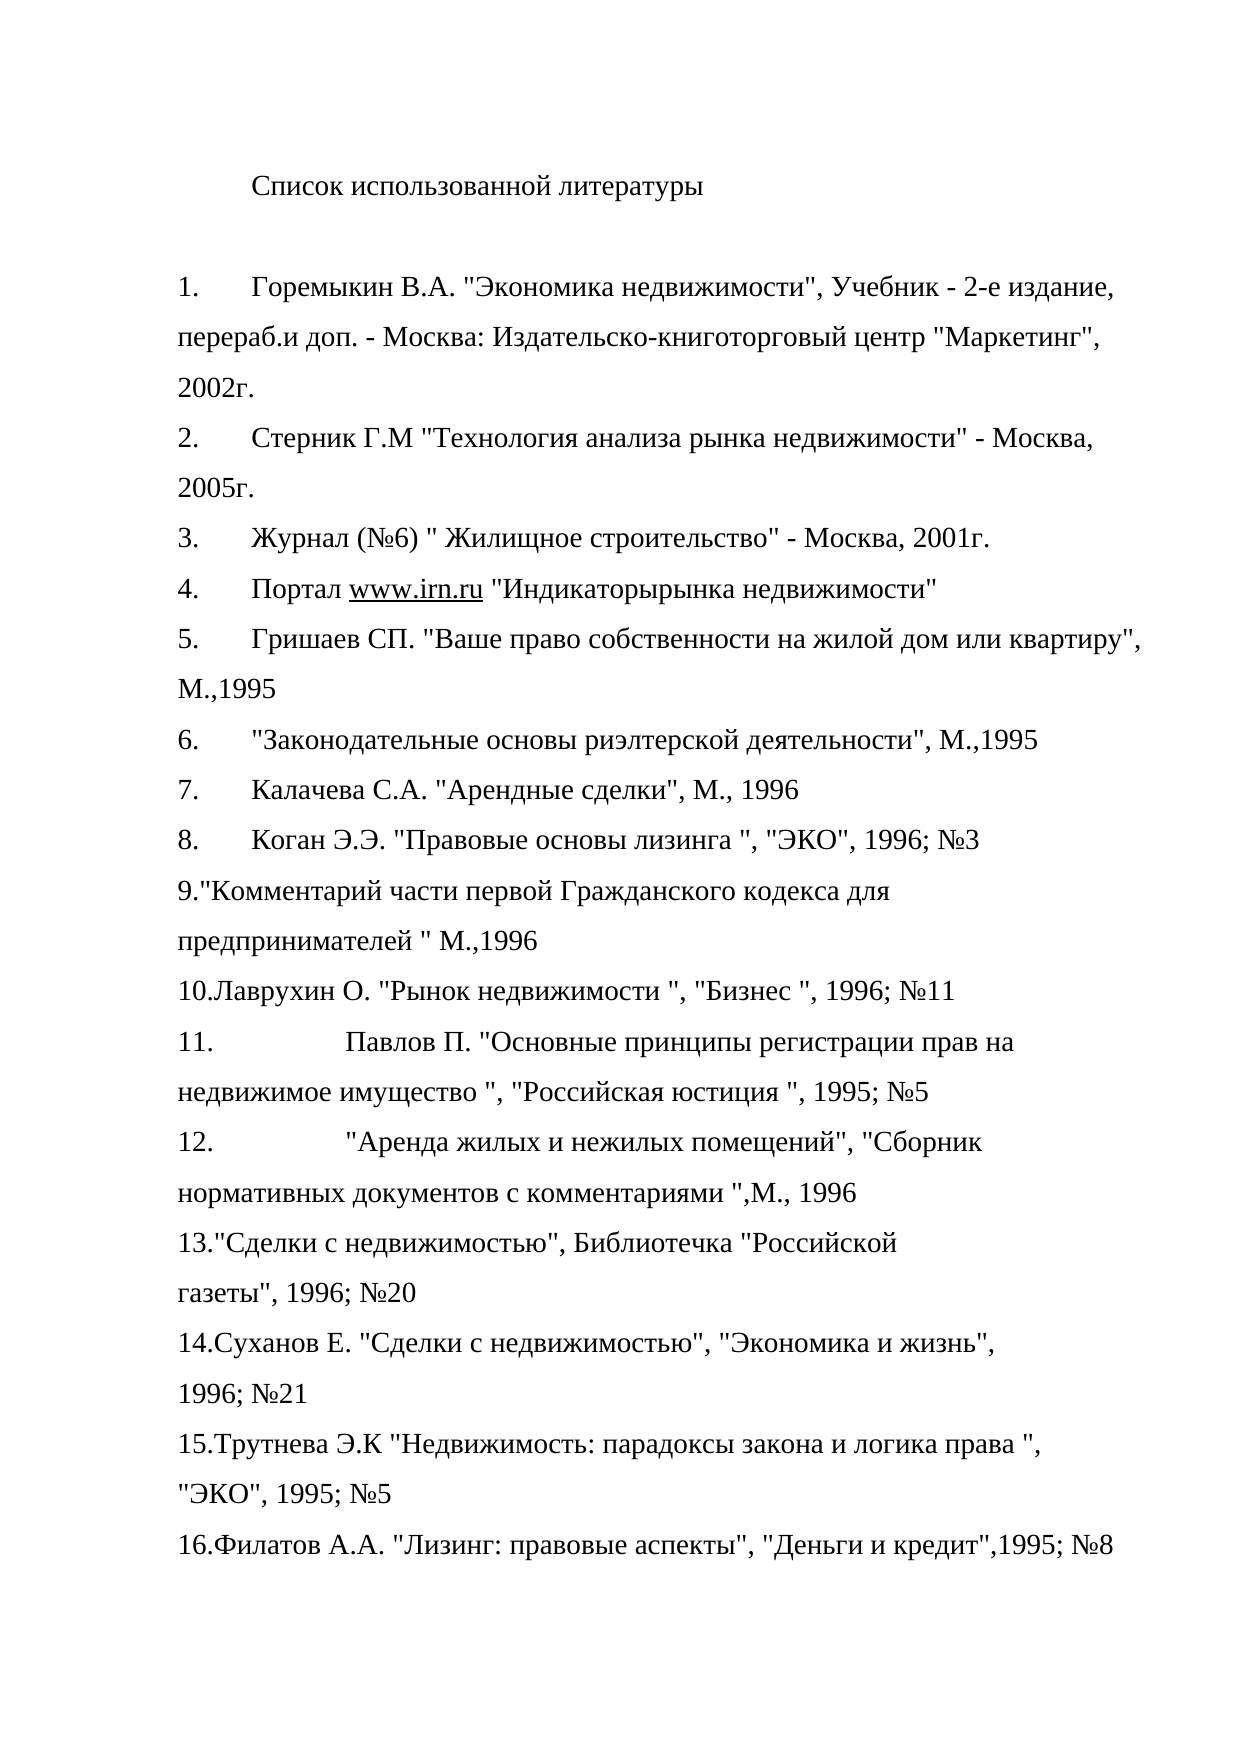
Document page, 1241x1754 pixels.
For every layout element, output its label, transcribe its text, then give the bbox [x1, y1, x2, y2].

list Гришаев СП. "Ваше право собственности на жилой дом или квартиру", М.,1995 [177, 621, 1152, 705]
text 16.Филатов А.А. "Лизинг: правовые аспекты", "Деньги и кредит",1995; №8 [177, 1527, 1152, 1560]
list Павлов П. "Основные принципы регистрации прав на недвижимое имущество ", "Российская юстиция ", 1995; №5 [177, 1024, 1152, 1108]
list "Аренда жилых и нежилых помещений", "Сборник нормативных документов с комментариями ",М., 1996 [177, 1124, 1152, 1208]
text газеты", 1996; №20 [177, 1275, 1152, 1309]
list Горемыкин В.А. "Экономика недвижимости", Учебник - 2-е издание, перераб.и доп. - Москва: Издательско-книготорговый центр "Маркетинг", 2002г. [177, 269, 1152, 403]
list Калачева С.А. "Арендные сделки", М., 1996 [177, 772, 1152, 806]
text 13."Сделки с недвижимостью", Библиотечка "Российской [177, 1225, 1152, 1258]
text предпринимателей " М.,1996 [177, 923, 1152, 957]
list Портал www.irn.ru "Индикаторырынка недвижимости" [177, 571, 1152, 604]
text 1996; №21 [177, 1376, 1152, 1409]
text 9."Комментарий части первой Гражданского кодекса для [177, 873, 1152, 906]
list "Законодательные основы риэлтерской деятельности", М.,1995 [177, 722, 1152, 755]
list Коган Э.Э. "Правовые основы лизинга ", "ЭКО", 1996; №3 [177, 822, 1152, 856]
text Список использованной литературы [177, 168, 1152, 202]
text "ЭКО", 1995; №5 [177, 1477, 1152, 1510]
text 14.Суханов Е. "Сделки с недвижимостью", "Экономика и жизнь", [177, 1326, 1152, 1359]
list Журнал (№6) " Жилищное строительство" - Москва, 2001г. [177, 521, 1152, 554]
list Стерник Г.М "Технология анализа рынка недвижимости" - Москва, 2005г. [177, 420, 1152, 504]
text 10.Лаврухин О. "Рынок недвижимости ", "Бизнес ", 1996; №11 [177, 973, 1152, 1007]
text 15.Трутнева Э.К "Недвижимость: парадоксы закона и логика права ", [177, 1426, 1152, 1460]
